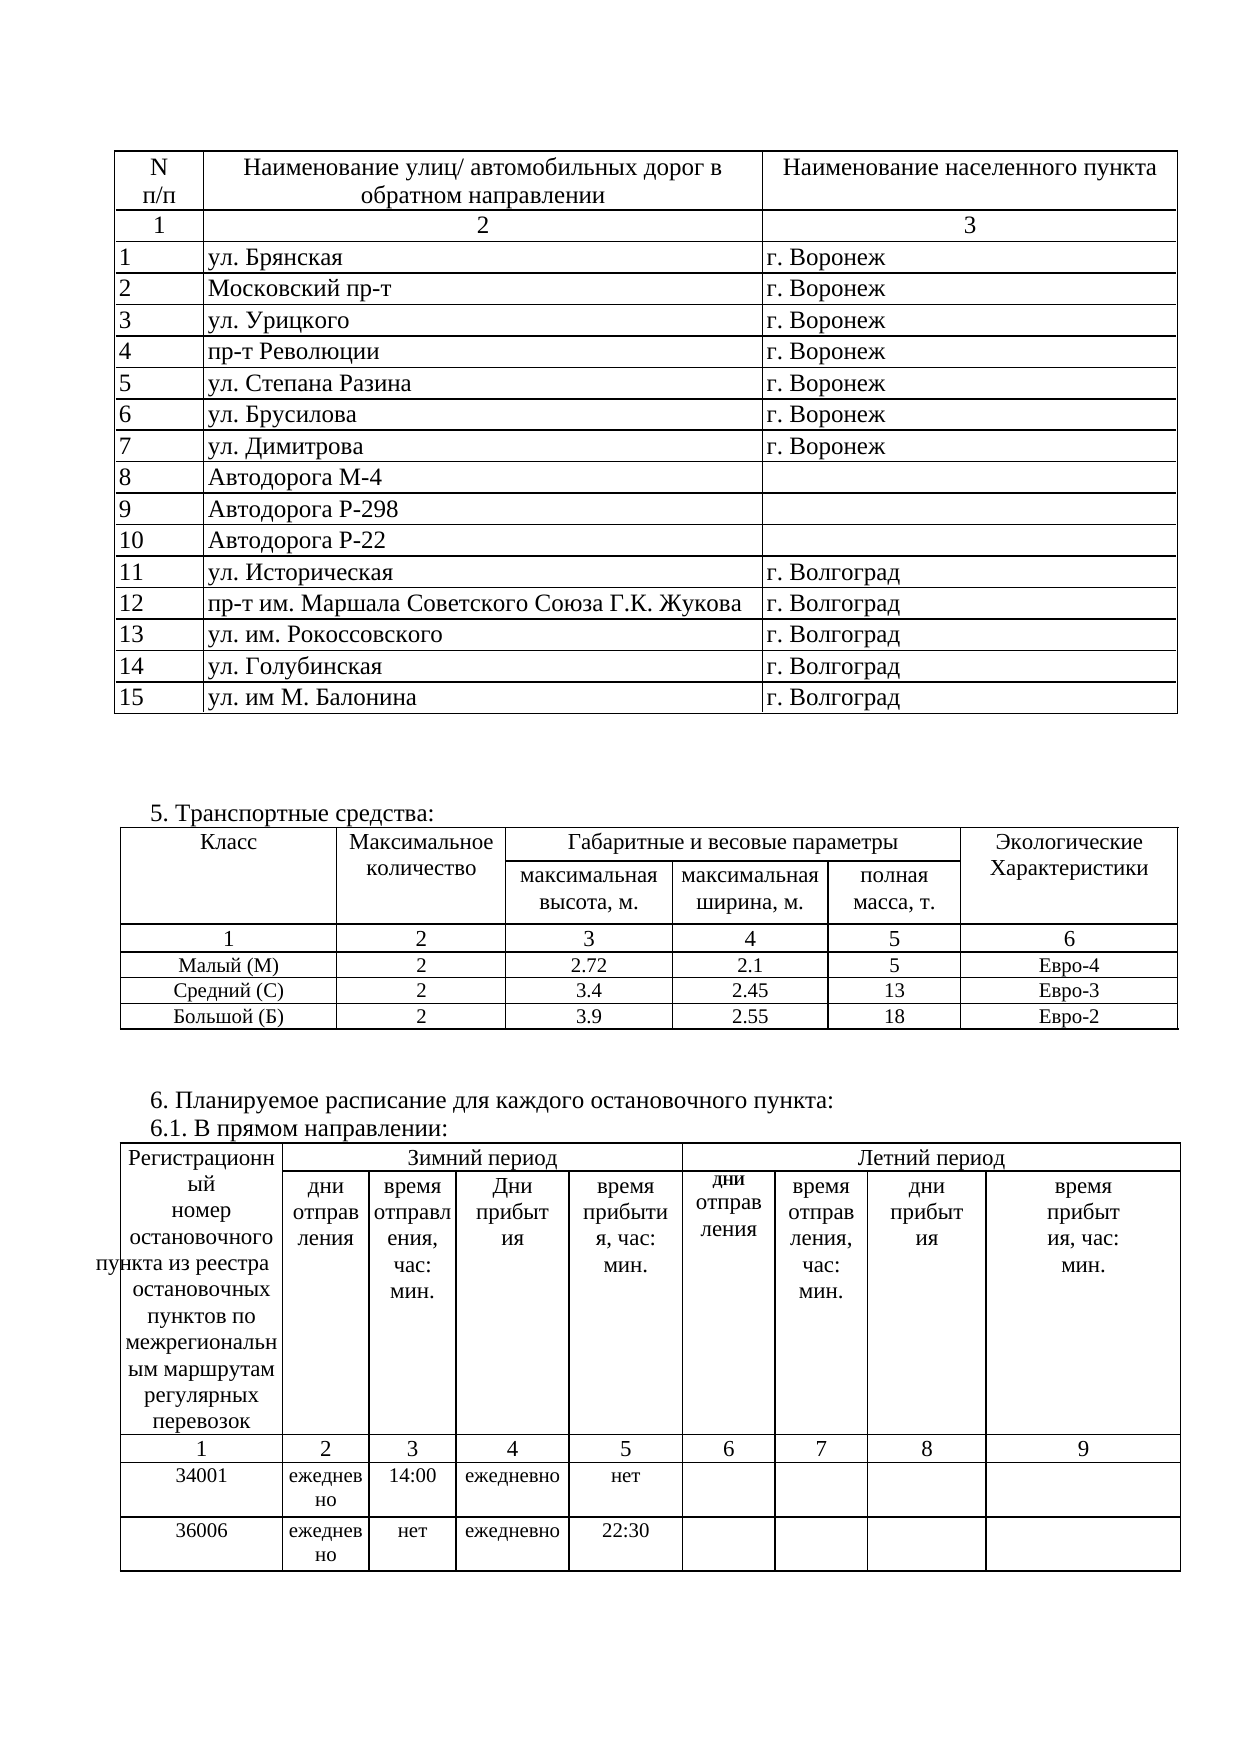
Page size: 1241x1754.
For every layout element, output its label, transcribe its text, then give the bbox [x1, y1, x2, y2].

table_cell 9 [115, 493, 203, 524]
table_cell Автодорога Р-298 [204, 494, 762, 524]
table_cell Дни прибыт ия [457, 1172, 568, 1434]
table_cell 5 [115, 368, 203, 398]
text 6.1. В прямом направлении: [150, 1113, 1090, 1142]
table_cell 12 [115, 588, 203, 618]
table_cell Евро-4 [961, 953, 1177, 977]
table_cell 3 [115, 305, 203, 335]
table_header Наименование улиц/ автомобильных дорог в обратном направлении [204, 152, 762, 209]
table_cell ул. им М. Балонина [204, 683, 762, 712]
table_cell Малый (М) [121, 953, 336, 977]
table_cell нет [570, 1463, 682, 1516]
table_cell 1 [115, 210, 203, 241]
table_cell г. Воронеж [763, 241, 1177, 272]
table_cell [868, 1463, 985, 1516]
table_cell дни прибыт ия [868, 1172, 985, 1434]
table_cell 6 [115, 399, 203, 429]
table_cell г. Воронеж [763, 335, 1177, 366]
table_cell ул. Степана Разина [204, 368, 762, 398]
table_cell время прибыт ия, час: мин. [987, 1172, 1180, 1434]
table_header Летний период [683, 1144, 1180, 1170]
table_cell 3.4 [506, 978, 672, 1002]
table_cell ул. Урицкого [204, 305, 762, 335]
table_cell г. Волгоград [763, 650, 1177, 681]
table_cell 14 [115, 651, 203, 681]
table_cell 5 [829, 953, 960, 977]
table_cell ул. им. Рокоссовского [204, 620, 762, 649]
table_header Экологические Характеристики [961, 828, 1177, 923]
table_cell 3.9 [506, 1004, 672, 1028]
table_cell Средний (С) [121, 978, 336, 1002]
table_cell г. Воронеж [763, 429, 1177, 461]
table_cell пр-т Революции [204, 337, 762, 366]
table_header Наименование населенного пункта [763, 152, 1177, 209]
table_cell ежедневно [457, 1463, 568, 1516]
table_cell г. Волгоград [763, 555, 1177, 587]
table_cell [683, 1518, 774, 1570]
table_cell г. Воронеж [763, 304, 1177, 335]
table_cell 2 [337, 978, 505, 1002]
table_cell ул. Историческая [204, 557, 762, 587]
table_cell 11 [115, 556, 203, 587]
table_cell ул. Брянская [204, 242, 762, 272]
table_header Максимальное количество [337, 828, 505, 923]
table_cell г. Волгоград [763, 618, 1177, 649]
table_cell 1 [121, 925, 336, 951]
table_cell 1 [121, 1435, 282, 1462]
table_cell 6 [683, 1435, 774, 1462]
table_cell Большой (Б) [121, 1004, 336, 1028]
table_cell 18 [829, 1004, 960, 1028]
table_cell г. Воронеж [763, 366, 1177, 398]
table_cell 13 [829, 978, 960, 1002]
table_cell [763, 461, 1177, 492]
table_cell 8 [115, 462, 203, 492]
table_cell г. Волгоград [763, 681, 1177, 712]
table_cell полная масса, т. [829, 862, 960, 923]
table_header Габаритные и весовые параметры [506, 828, 960, 860]
table_cell 4 [673, 925, 827, 951]
table_cell г. Волгоград [763, 587, 1177, 618]
table_cell 4 [457, 1435, 568, 1462]
table_cell [763, 524, 1177, 555]
table_cell Евро-2 [961, 1004, 1177, 1028]
table_cell 2 [337, 1004, 505, 1028]
text 6. Планируемое расписание для каждого остановочного пункта: [150, 1085, 1090, 1113]
table_cell ул. Димитрова [204, 431, 762, 461]
table_cell время прибыти я, час: мин. [570, 1172, 682, 1434]
table_cell 2 [337, 925, 505, 951]
table_cell г. Воронеж [763, 272, 1177, 303]
table_cell 3 [506, 925, 672, 951]
table_cell Автодорога Р-22 [204, 525, 762, 555]
table_cell 6 [961, 925, 1177, 951]
table_cell Автодорога М-4 [204, 462, 762, 492]
table_cell 36006 [121, 1518, 282, 1570]
table_cell 14:00 [370, 1463, 455, 1516]
table_cell 7 [776, 1435, 867, 1462]
table_cell 13 [115, 619, 203, 649]
table_cell ежедневно [283, 1463, 368, 1516]
table_header Зимний период [283, 1144, 682, 1170]
table_cell 5 [829, 925, 960, 951]
table_cell 34001 [121, 1463, 282, 1516]
table_cell 2 [283, 1435, 368, 1462]
table_cell 10 [115, 525, 203, 555]
table_cell максимальная высота, м. [506, 862, 672, 923]
table_cell 4 [115, 336, 203, 366]
table_header Класс [121, 828, 336, 923]
table_cell Московский пр-т [204, 274, 762, 303]
table_cell время отправл ения, час: мин. [370, 1172, 455, 1434]
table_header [121, 1144, 282, 1434]
table_cell 2 [204, 211, 762, 241]
table_cell Евро-3 [961, 978, 1177, 1002]
table_cell [776, 1463, 867, 1516]
table_cell ежедневно [457, 1518, 568, 1570]
table_cell 2.55 [673, 1004, 827, 1028]
table_cell [868, 1518, 985, 1570]
table_cell 8 [868, 1435, 985, 1462]
table_cell 2 [337, 953, 505, 977]
table_cell 1 [115, 242, 203, 272]
table_cell 22:30 [570, 1518, 682, 1570]
table_cell [987, 1518, 1180, 1570]
table_cell ул. Голубинская [204, 651, 762, 681]
table_cell г. Воронеж [763, 398, 1177, 429]
table_cell нет [370, 1518, 455, 1570]
table_cell 2 [115, 273, 203, 303]
table_cell ДНИ отправ ления [683, 1172, 774, 1434]
table_cell 3 [763, 209, 1177, 241]
text 5. Транспортные средства: [150, 798, 1090, 827]
table_cell 15 [115, 682, 203, 712]
table_cell время отправ ления, час: мин. [776, 1172, 867, 1434]
table_cell ул. Брусилова [204, 400, 762, 429]
table_cell 2.45 [673, 978, 827, 1002]
table_cell 2.1 [673, 953, 827, 977]
table_cell пр-т им. Маршала Советского Союза Г.К. Жукова [204, 588, 762, 618]
table_cell 3 [370, 1435, 455, 1462]
table_cell дни отправ ления [283, 1172, 368, 1434]
table_cell 7 [115, 430, 203, 461]
table_cell 2.72 [506, 953, 672, 977]
table_header N п/п [115, 152, 203, 209]
table_cell [987, 1463, 1180, 1516]
table_cell [763, 492, 1177, 524]
table_cell ежедневно [283, 1518, 368, 1570]
table_cell 9 [987, 1435, 1180, 1462]
table_cell [683, 1463, 774, 1516]
table_cell 5 [570, 1435, 682, 1462]
table_cell [776, 1518, 867, 1570]
table_cell максимальная ширина, м. [673, 862, 827, 923]
